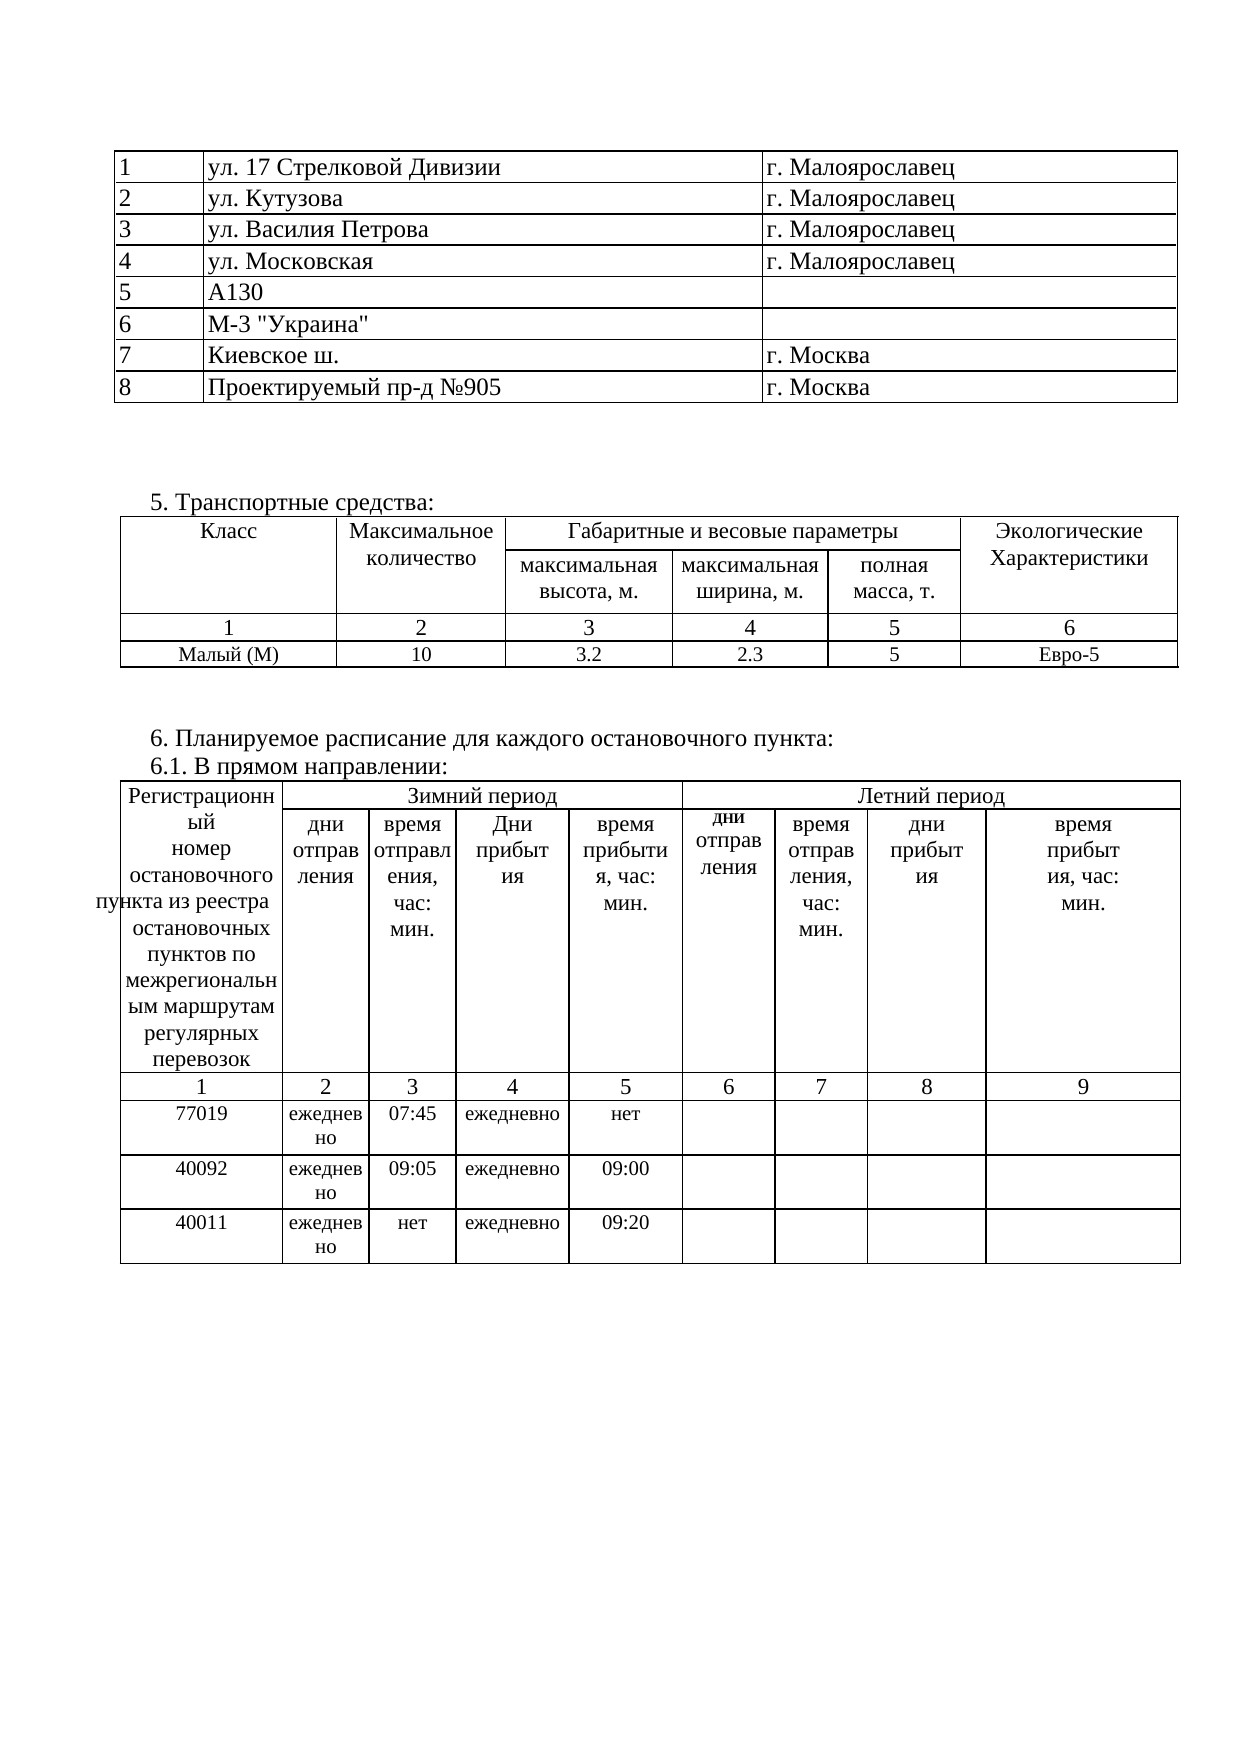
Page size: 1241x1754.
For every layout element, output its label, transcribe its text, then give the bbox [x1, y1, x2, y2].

table_cell ежедневно [283, 1101, 368, 1154]
table_header Зимний период [283, 782, 682, 808]
table_cell 09:20 [570, 1210, 682, 1263]
table_cell ежедневно [283, 1210, 368, 1263]
table_cell время отправ ления, час: мин. [776, 810, 867, 1072]
table_cell М-3 "Украина" [204, 309, 762, 339]
table_cell дни отправ ления [283, 810, 368, 1072]
table_cell 4 [115, 245, 203, 276]
table_cell 3.2 [506, 642, 672, 666]
table_cell [987, 1210, 1180, 1263]
table_cell [868, 1210, 985, 1263]
table_cell [868, 1101, 985, 1154]
table_cell [868, 1156, 985, 1208]
table_cell г. Малоярославец [763, 244, 1177, 276]
table_cell [763, 307, 1177, 339]
table_cell максимальная высота, м. [506, 551, 672, 612]
table_cell 9 [987, 1073, 1180, 1099]
table_cell 8 [868, 1073, 985, 1099]
table_cell г. Москва [763, 370, 1177, 402]
table_cell 4 [673, 614, 827, 640]
table_cell 1 [121, 1073, 282, 1099]
table_cell 2 [283, 1073, 368, 1099]
table_cell [987, 1101, 1180, 1154]
table_cell Проектируемый пр-д №905 [204, 372, 762, 402]
table_cell 6 [961, 614, 1177, 640]
table_cell 8 [115, 371, 203, 402]
table_cell время прибыт ия, час: мин. [987, 810, 1180, 1072]
table_header Максимальное количество [337, 517, 505, 612]
table_cell 10 [337, 642, 505, 666]
table_cell нет [370, 1210, 455, 1263]
table_header Регистрационный номер остановочного пункта из реестра остановочных пунктов по межрегиональным маршрутам регулярных перевозок [121, 782, 282, 1072]
table_cell ДНИ отправ ления [683, 810, 774, 1072]
table_cell 6 [683, 1073, 774, 1099]
table_cell 3 [370, 1073, 455, 1099]
table_cell дни прибыт ия [868, 810, 985, 1072]
text 5. Транспортные средства: [150, 487, 1090, 516]
table_cell 40011 [121, 1210, 282, 1263]
table_cell г. Малоярославец [763, 152, 1177, 181]
table_cell ежедневно [457, 1101, 568, 1154]
table_cell ул. 17 Стрелковой Дивизии [204, 152, 762, 181]
table_cell 5 [570, 1073, 682, 1099]
table_cell 40092 [121, 1156, 282, 1208]
table_cell 2 [115, 183, 203, 213]
table_cell 5 [829, 614, 960, 640]
table_cell ул. Василия Петрова [204, 215, 762, 244]
table_cell Дни прибыт ия [457, 810, 568, 1072]
table_cell А130 [204, 277, 762, 307]
table_cell Малый (М) [121, 642, 336, 666]
table_header Летний период [683, 782, 1180, 808]
table_cell [987, 1156, 1180, 1208]
table_cell [683, 1210, 774, 1263]
table_cell ул. Кутузова [204, 183, 762, 213]
table_cell время отправл ения, час: мин. [370, 810, 455, 1072]
table_cell 3 [506, 614, 672, 640]
table_cell [683, 1101, 774, 1154]
table_cell г. Малоярославец [763, 181, 1177, 213]
table_cell 4 [457, 1073, 568, 1099]
table_header Класс [121, 517, 336, 612]
table_cell 5 [829, 642, 960, 666]
table_cell [776, 1156, 867, 1208]
table_cell 1 [121, 614, 336, 640]
table_cell 2 [337, 614, 505, 640]
table_cell 09:05 [370, 1156, 455, 1208]
table_cell нет [570, 1101, 682, 1154]
table_cell 3 [115, 214, 203, 244]
table_cell ул. Московская [204, 246, 762, 276]
text 6. Планируемое расписание для каждого остановочного пункта: [150, 723, 1090, 751]
table_cell [683, 1156, 774, 1208]
table_cell ежедневно [457, 1156, 568, 1208]
table_cell полная масса, т. [829, 551, 960, 612]
table_cell [763, 276, 1177, 307]
table_cell ежедневно [457, 1210, 568, 1263]
table_cell [776, 1210, 867, 1263]
table_cell 2.3 [673, 642, 827, 666]
table_cell Киевское ш. [204, 340, 762, 370]
table_header Экологические Характеристики [961, 517, 1177, 612]
table_cell г. Москва [763, 339, 1177, 370]
table_header Габаритные и весовые параметры [506, 517, 960, 549]
table_cell 07:45 [370, 1101, 455, 1154]
table_cell 09:00 [570, 1156, 682, 1208]
table_cell г. Малоярославец [763, 213, 1177, 244]
table_cell 6 [115, 308, 203, 339]
table_cell 7 [776, 1073, 867, 1099]
table_cell 7 [115, 340, 203, 370]
table_cell максимальная ширина, м. [673, 551, 827, 612]
table_cell [776, 1101, 867, 1154]
text 6.1. В прямом направлении: [150, 751, 1090, 780]
table_cell Евро-5 [961, 642, 1177, 666]
table_cell 77019 [121, 1101, 282, 1154]
table_cell время прибыти я, час: мин. [570, 810, 682, 1072]
table_cell ежедневно [283, 1156, 368, 1208]
table_cell 5 [115, 277, 203, 307]
table_cell 1 [115, 152, 203, 181]
